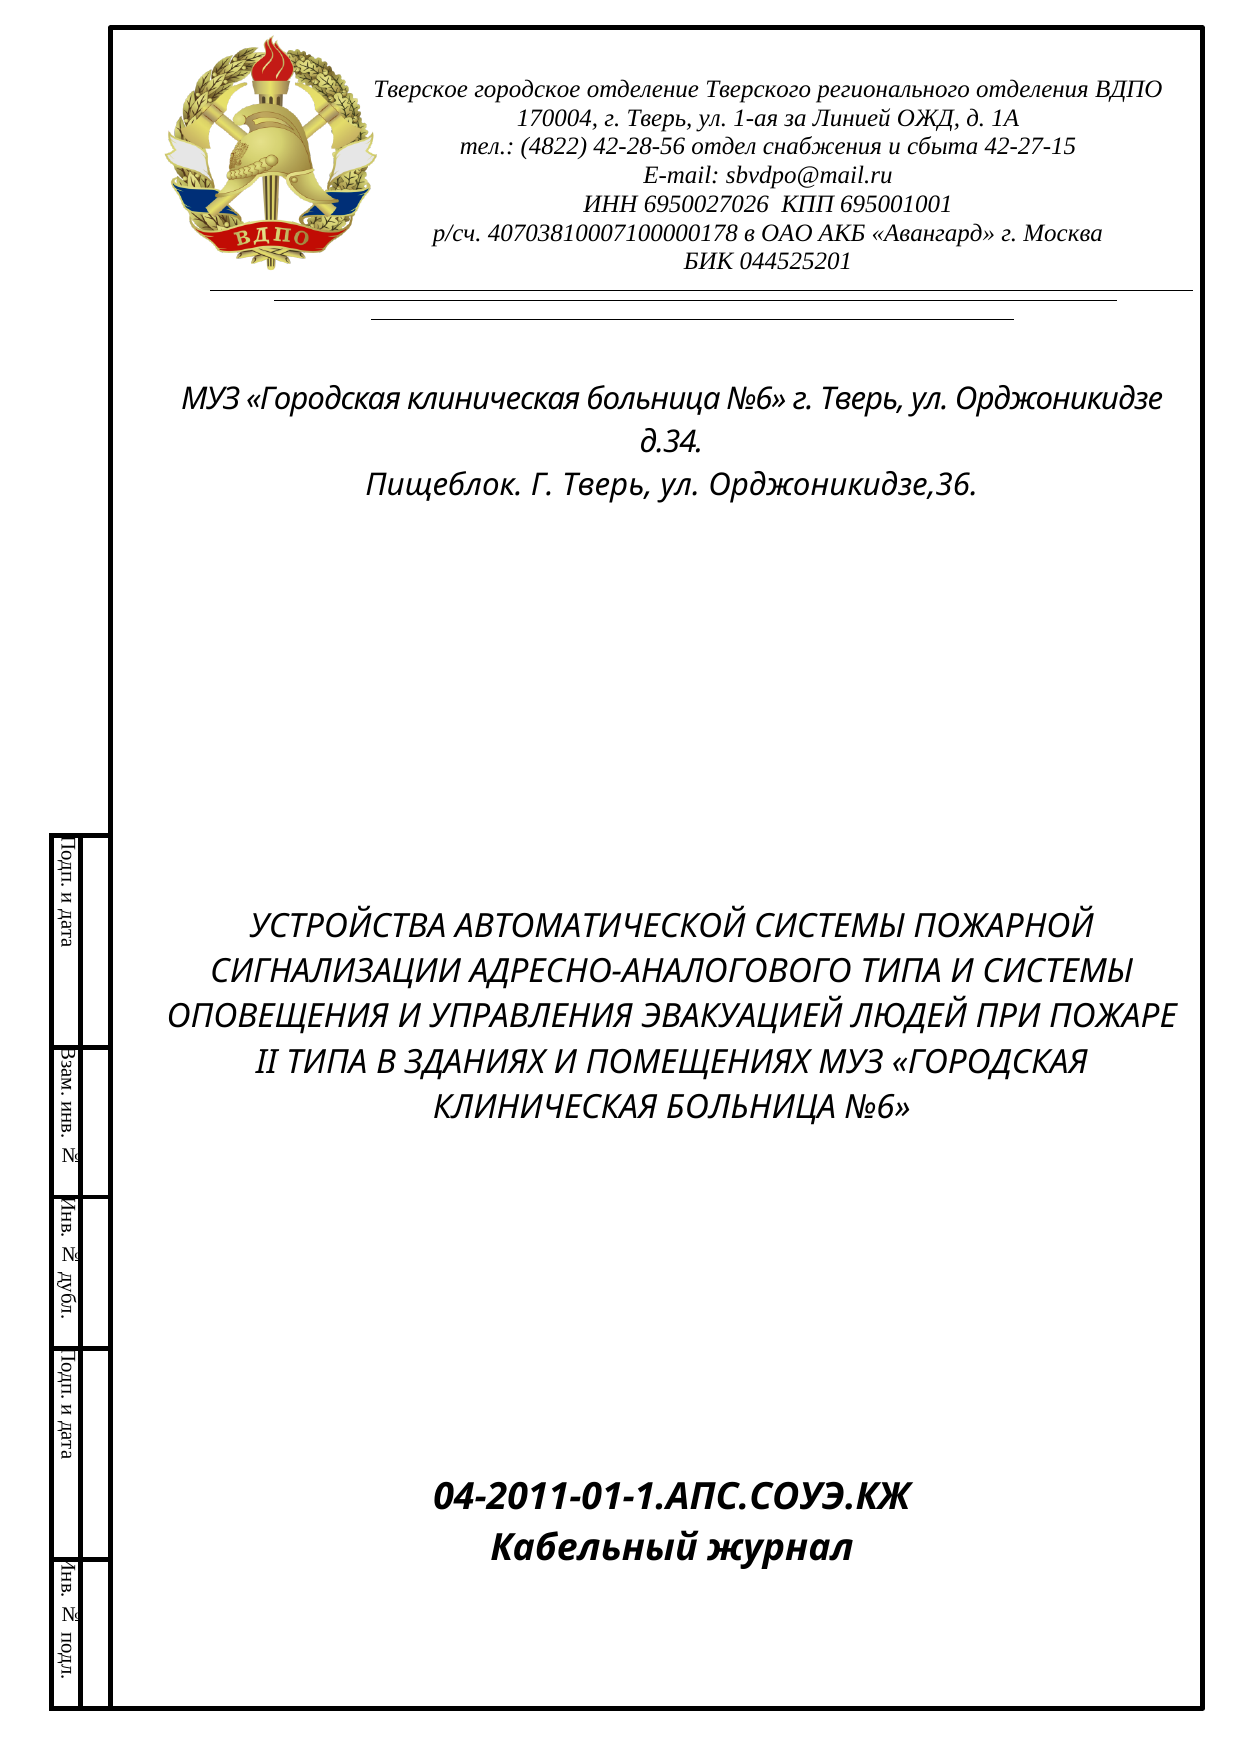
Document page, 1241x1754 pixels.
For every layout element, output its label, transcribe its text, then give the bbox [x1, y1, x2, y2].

text 170004, г. Тверь, ул. 1-ая за Линией ОЖД, д. 1А [377, 103, 1181, 131]
text тел.: (4822) 42-28-56 отдел снабжения и сбыта 42-27-15 [377, 131, 1181, 160]
text Тверское городское отделение Тверского регионального отделения ВДПО [377, 74, 1181, 103]
text ИНН 6950027026 КПП 695001001 [377, 189, 1181, 218]
text р/сч. 40703810007100000178 в ОАО АКБ «Авангард» г. Москва [377, 218, 1181, 246]
text 04-2011-01-1.АПС.СОУЭ.КЖ [162, 1469, 1181, 1520]
picture [164, 35, 377, 272]
text Кабельный журнал [162, 1520, 1181, 1571]
text E-mail: sbvdpo@mail.ru [377, 160, 1181, 189]
text МУЗ «Городская клиническая больница №6» г. Тверь, ул. Орджоникидзе д.34. [162, 376, 1181, 461]
text УСТРОЙСТВА АВТОМАТИЧЕСКОЙ СИСТЕМЫ ПОЖАРНОЙ СИГНАЛИЗАЦИИ АДРЕСНО-АНАЛОГОВОГО ТИПА И СИСТЕМЫ ОПОВЕЩЕНИЯ И УПРАВЛЕНИЯ ЭВАКУАЦИЕЙ ЛЮДЕЙ ПРИ ПОЖАРЕ II ТИПА В ЗДАНИЯХ И ПОМЕЩЕНИЯХ МУЗ «ГОРОДСКАЯ КЛИНИЧЕСКАЯ БОЛЬНИЦА №6» [162, 901, 1181, 1128]
text БИК 044525201 [354, 246, 1181, 275]
text Пищеблок. Г. Тверь, ул. Орджоникидзе,36. [162, 461, 1181, 504]
